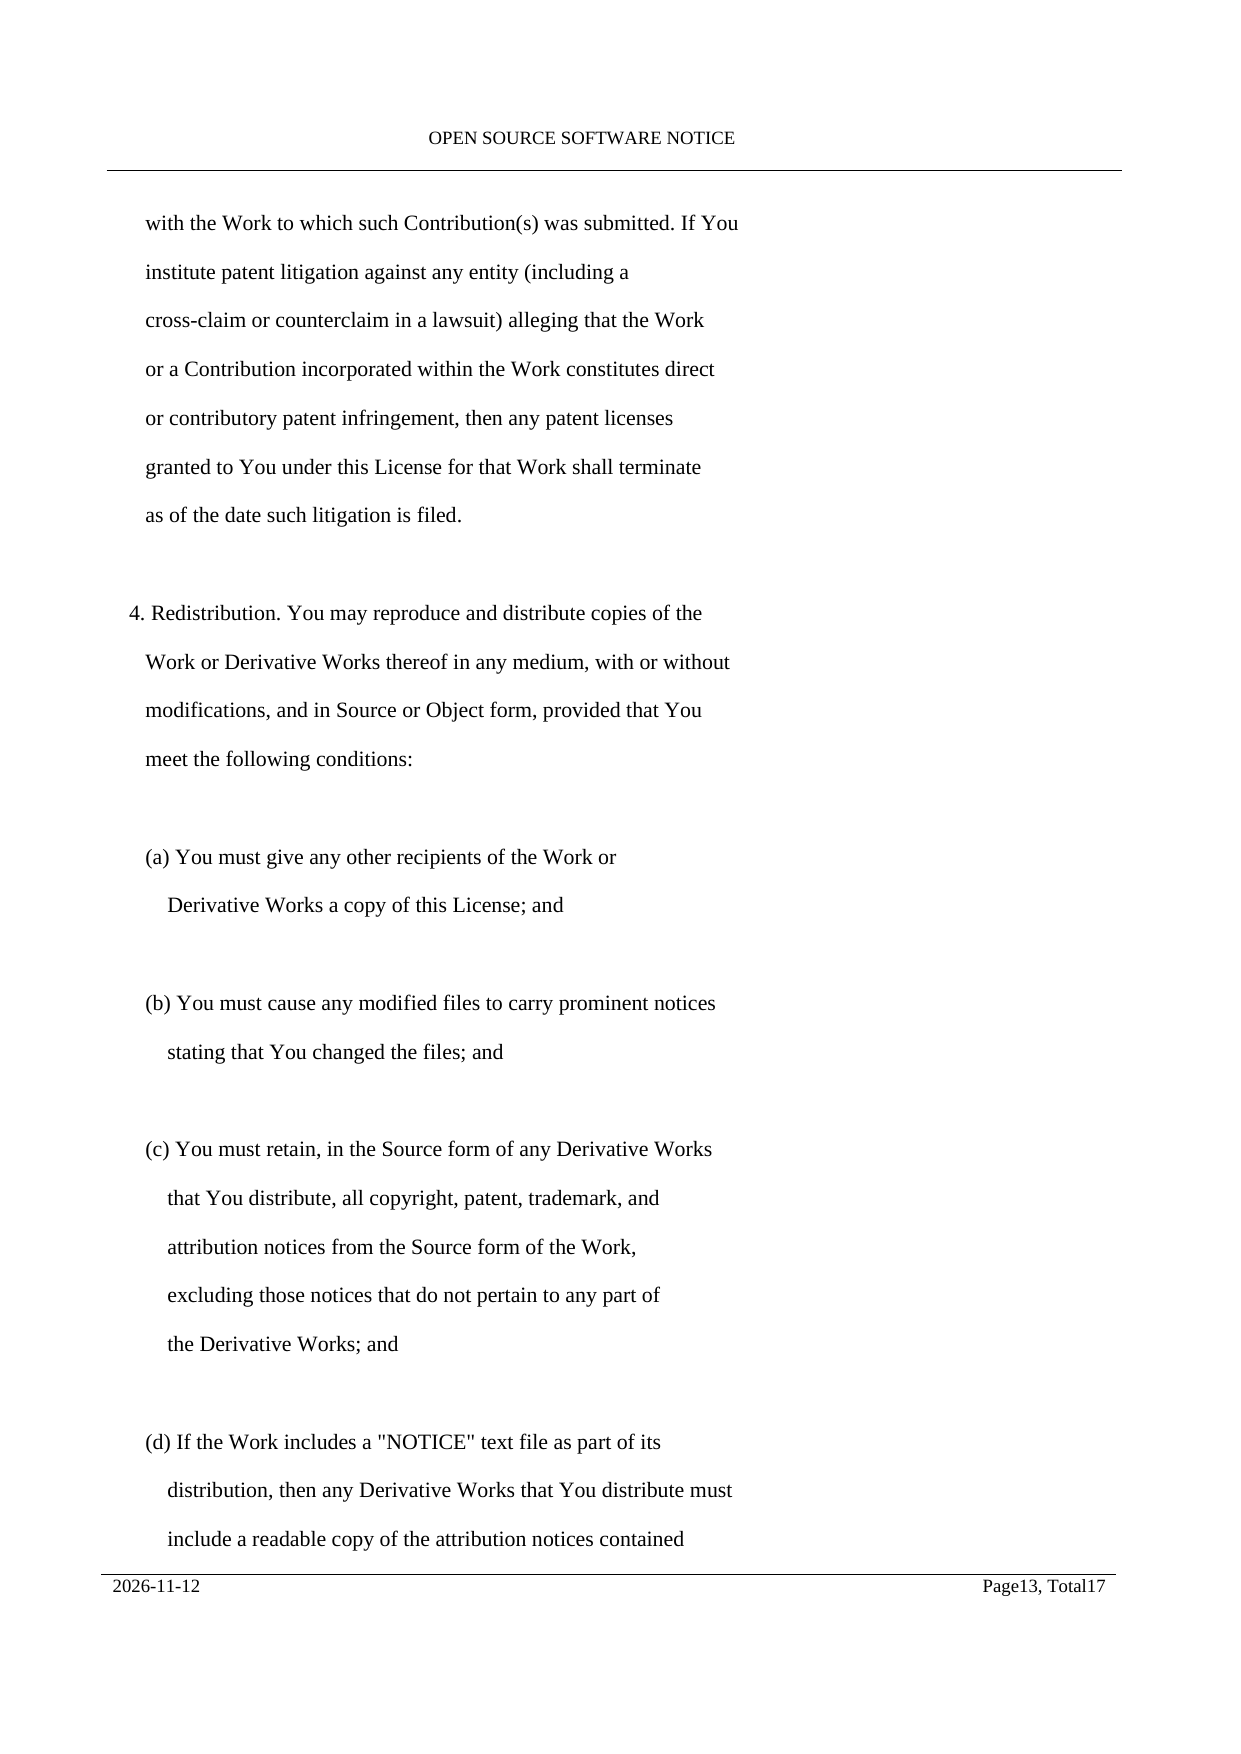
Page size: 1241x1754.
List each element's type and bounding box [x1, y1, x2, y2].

text [112, 206, 1128, 1555]
